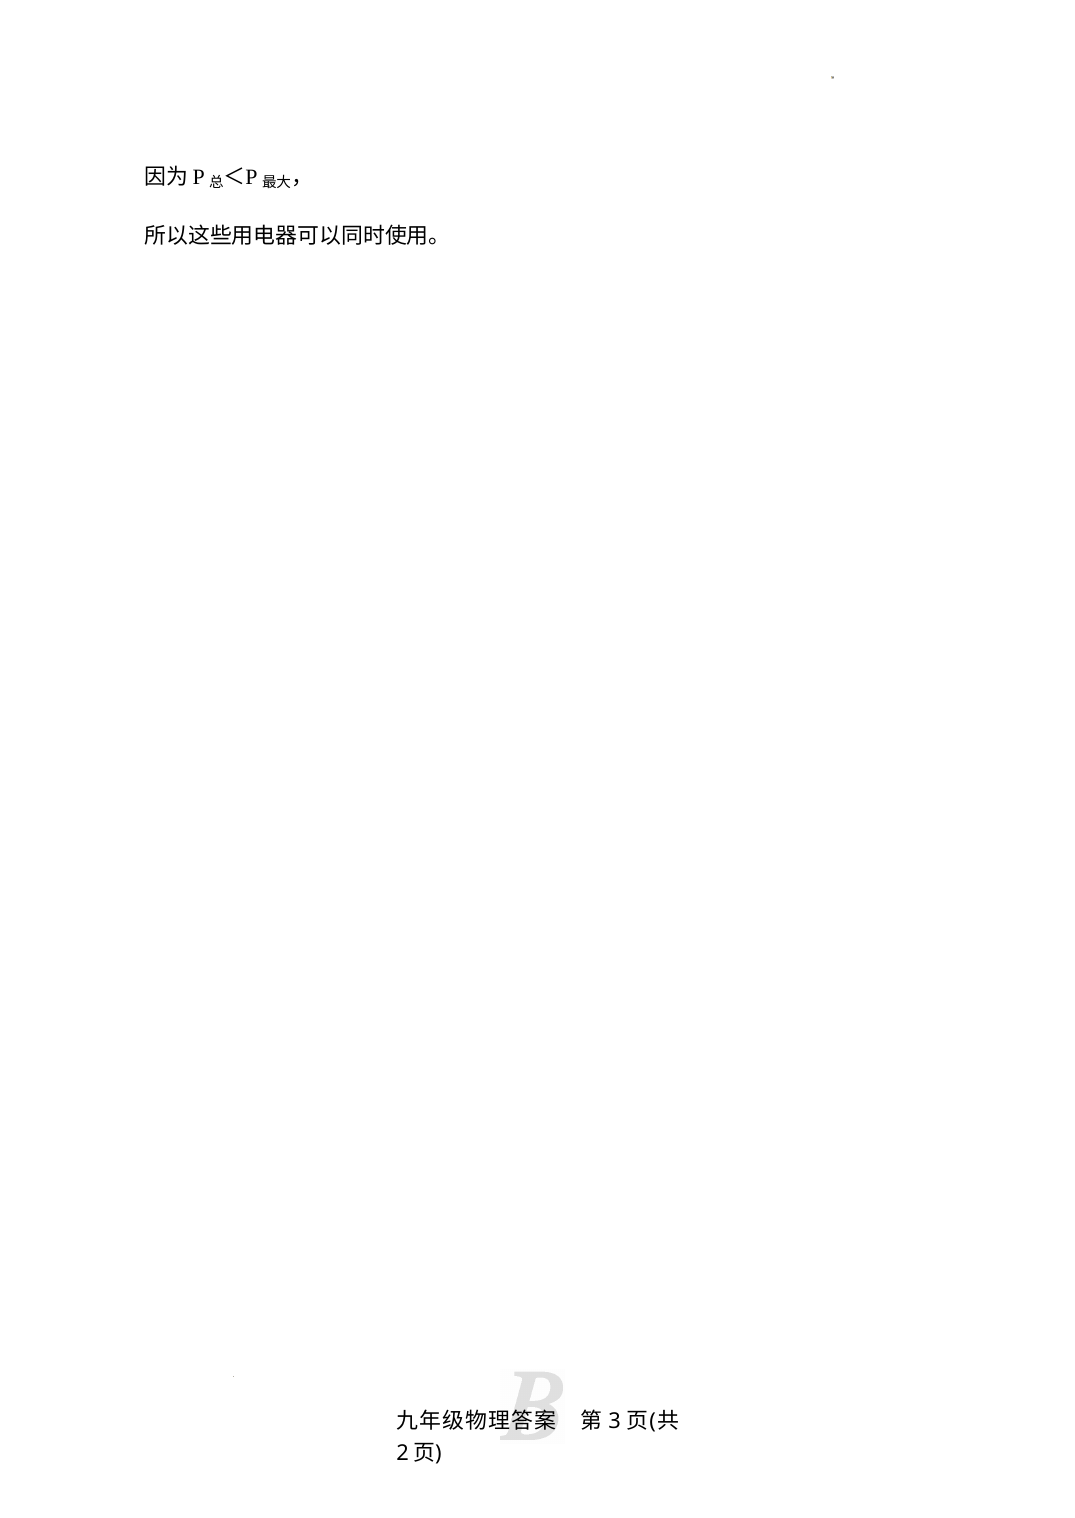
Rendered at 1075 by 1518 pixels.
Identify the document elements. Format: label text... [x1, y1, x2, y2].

text 因为P总＜P最大， [100, 141, 974, 206]
text 所以这些用电器可以同时使用。 [100, 217, 974, 250]
picture [500, 1369, 565, 1444]
